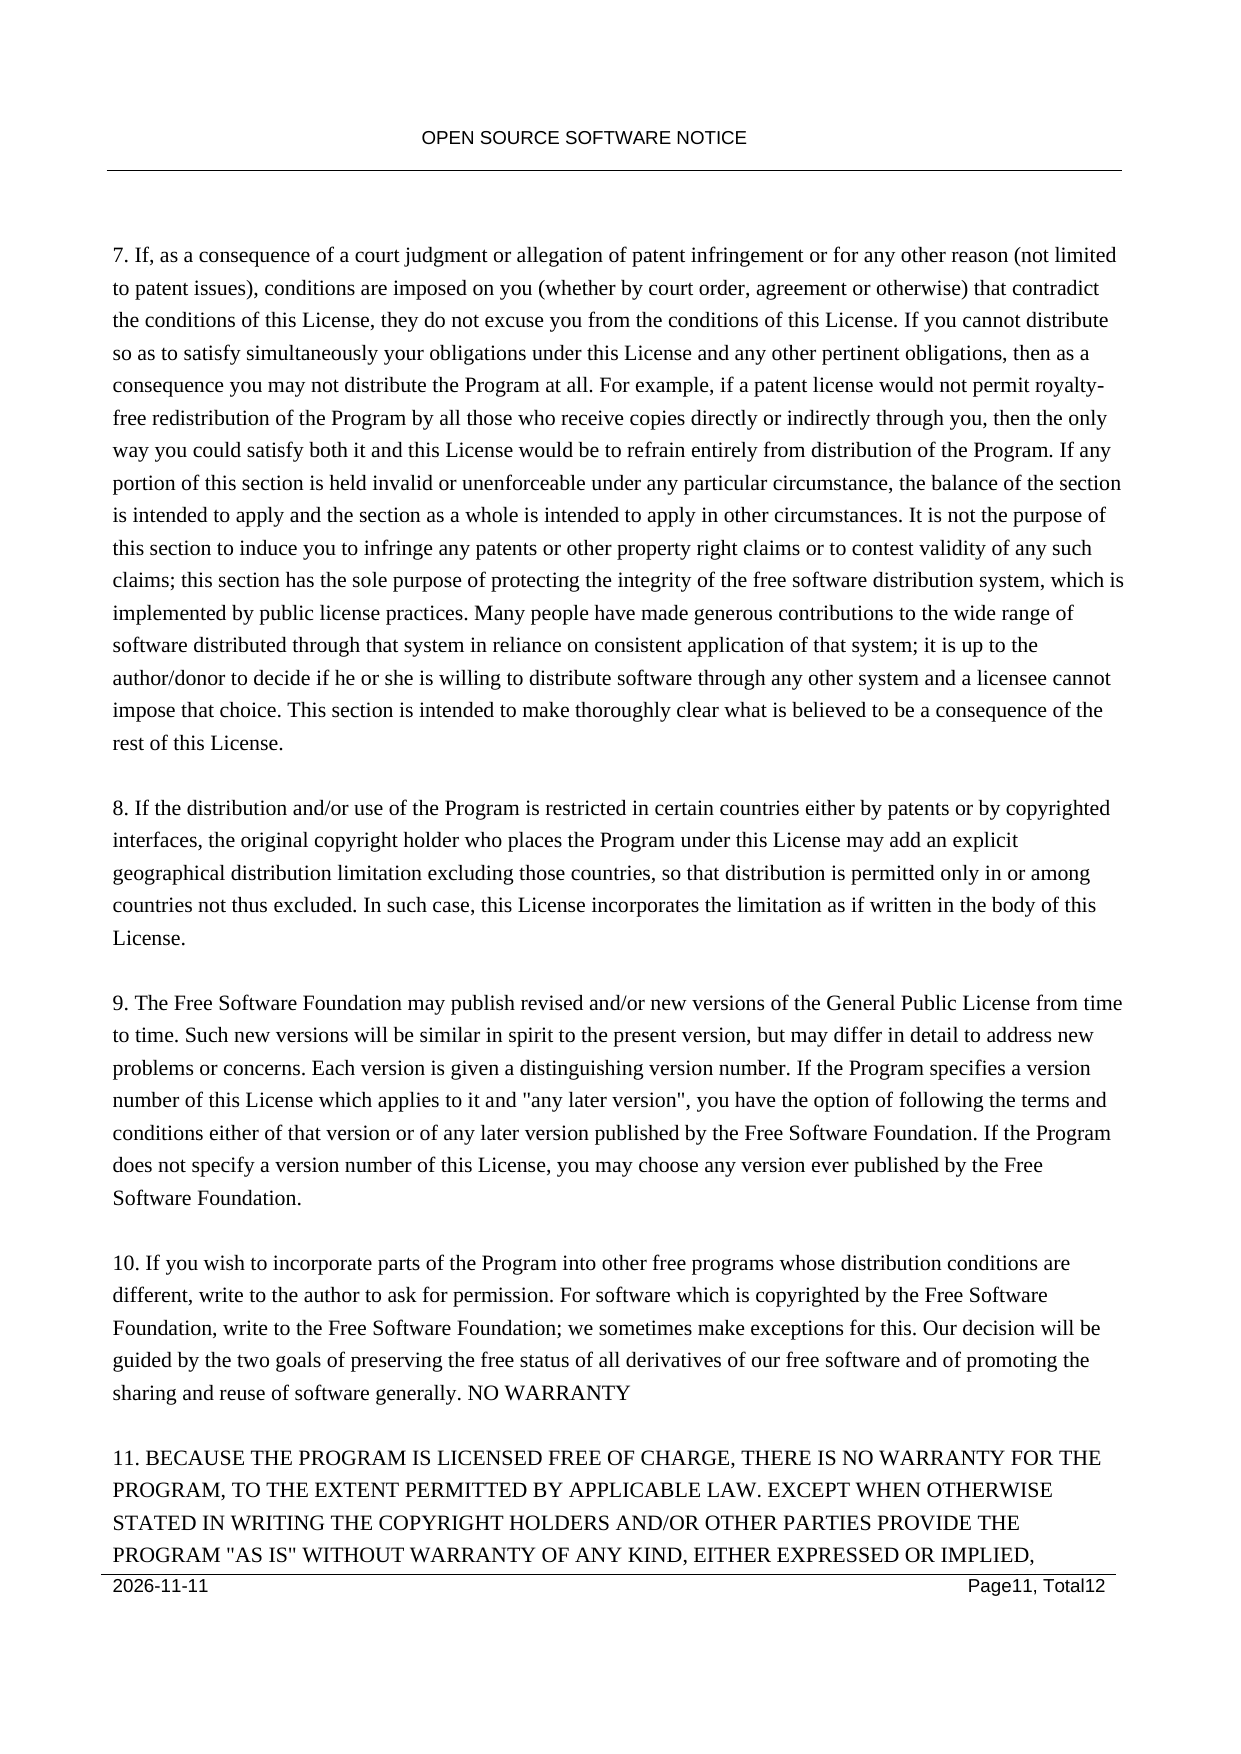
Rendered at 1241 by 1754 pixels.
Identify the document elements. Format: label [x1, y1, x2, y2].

text [112, 206, 1128, 1571]
